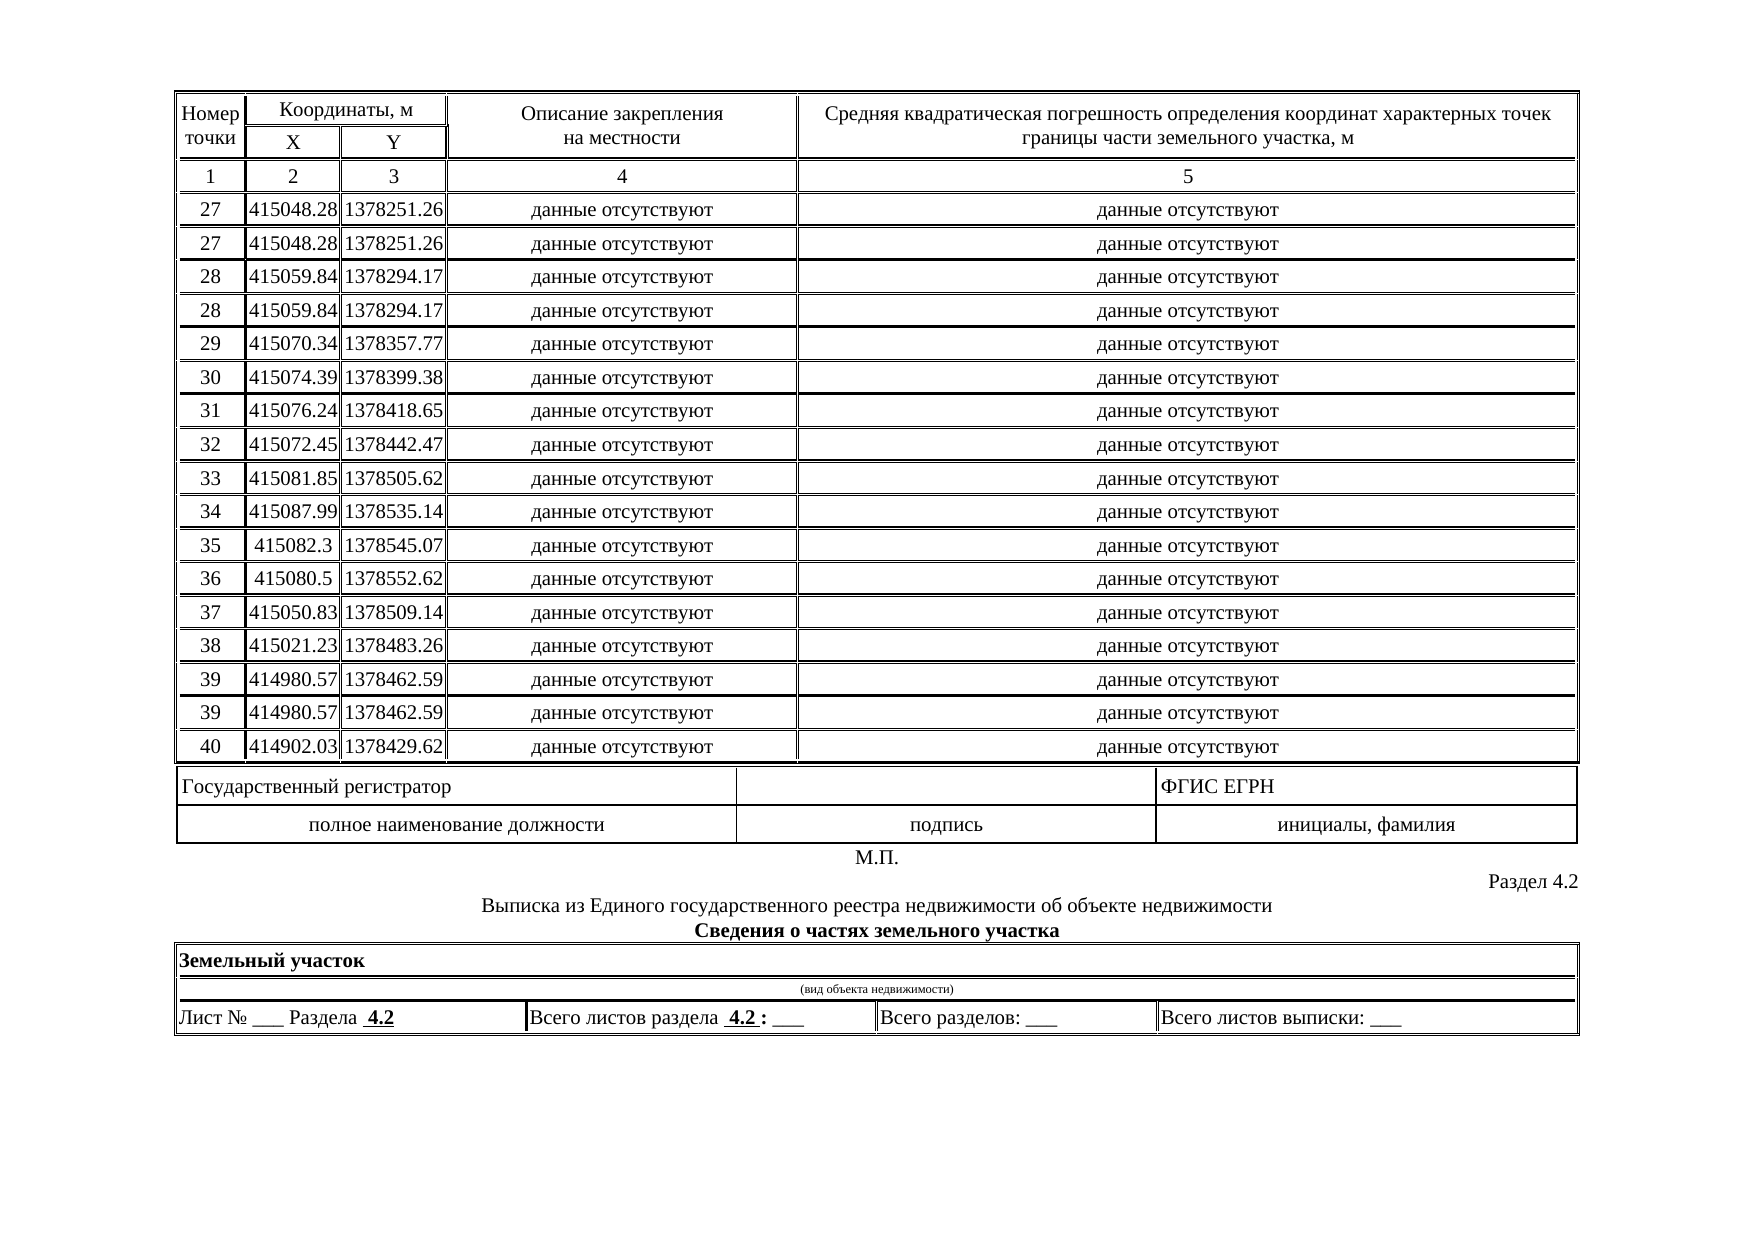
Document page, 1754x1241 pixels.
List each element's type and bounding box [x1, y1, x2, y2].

table_header [174, 764, 1580, 942]
table_header [175, 92, 1579, 763]
table_header [177, 945, 1577, 1033]
